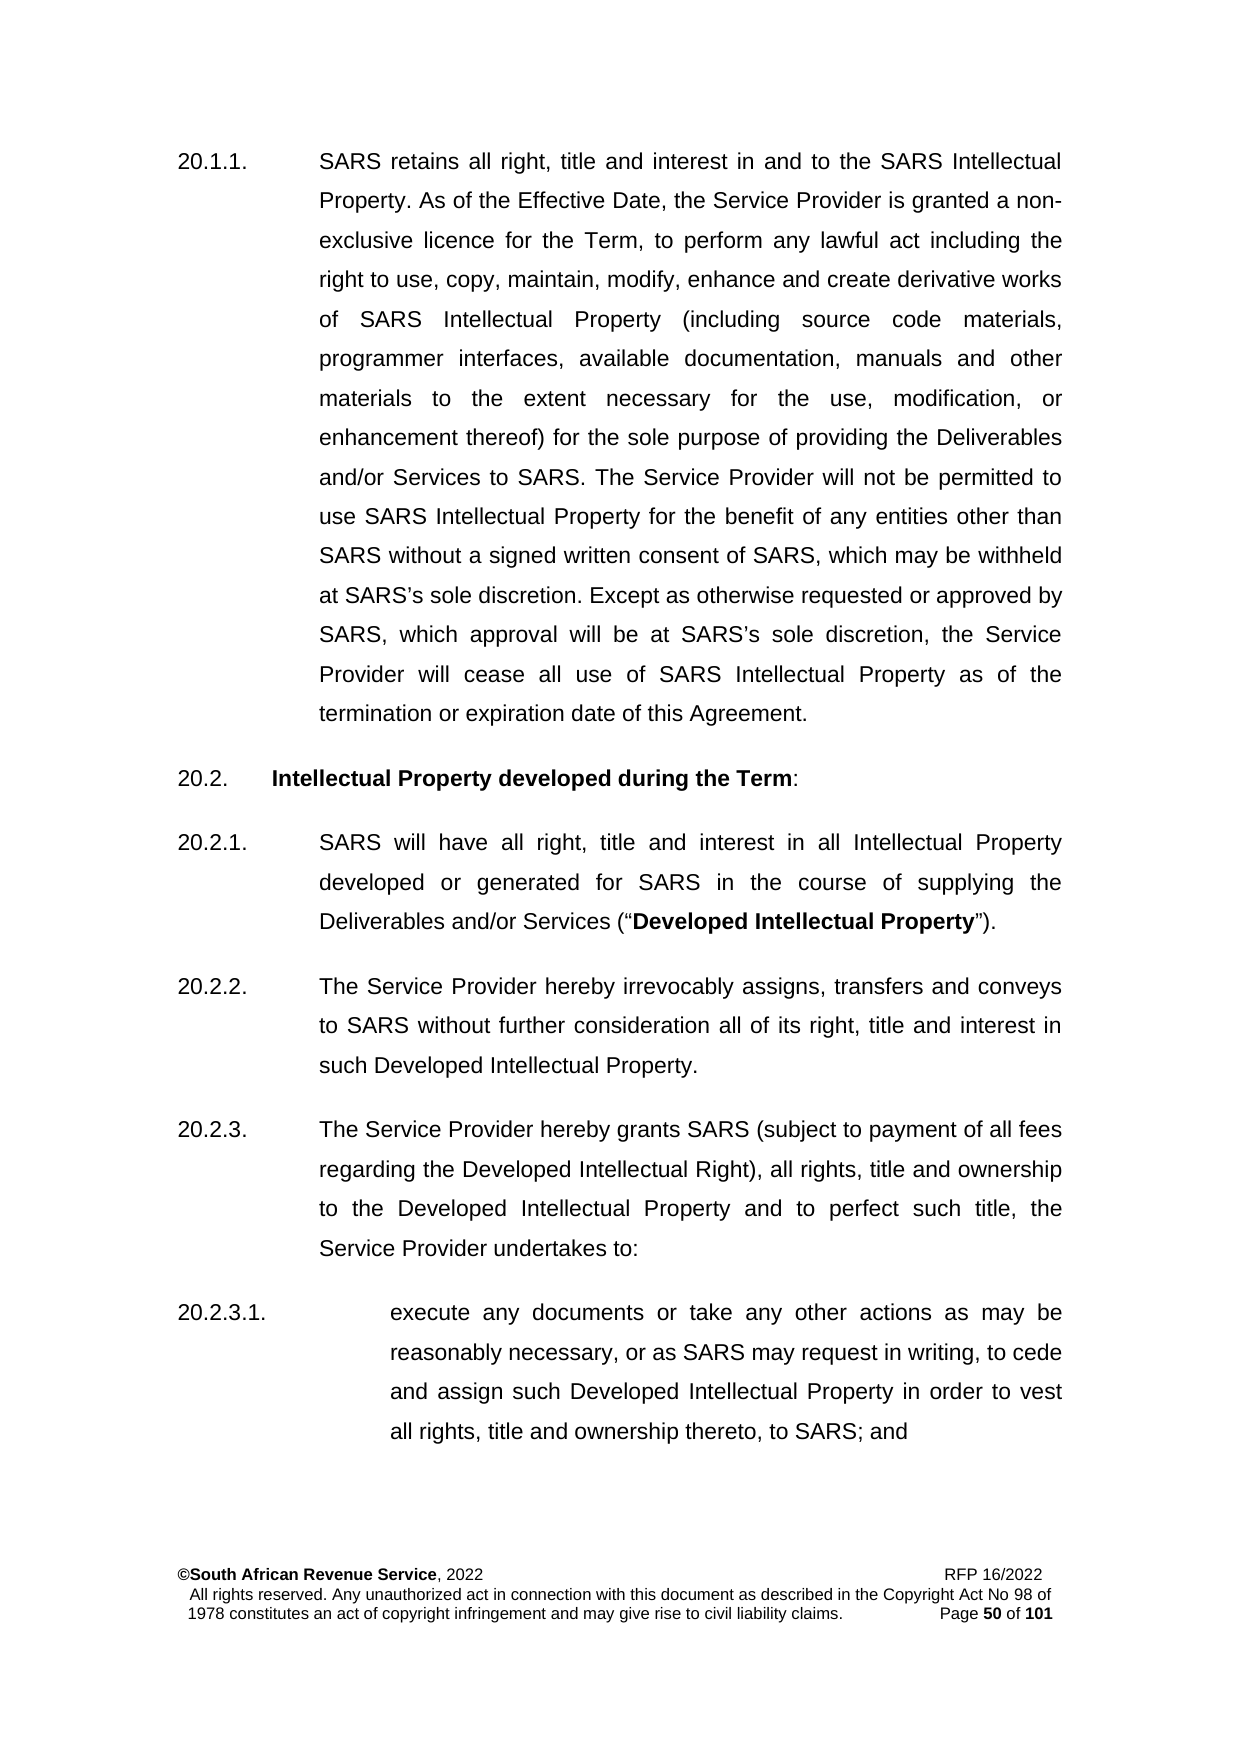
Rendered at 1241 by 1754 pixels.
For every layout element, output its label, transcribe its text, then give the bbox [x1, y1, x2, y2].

list execute any documents or take any other actions as may be reasonably necessary, or as SARS may request in writing, to cede and assign such Developed Intellectual Property in order to vest all rights, title and ownership thereto, to SARS; and [177, 1299, 1063, 1444]
list Intellectual Property developed during the Term: [177, 765, 1063, 791]
list The Service Provider hereby irrevocably assigns, transfers and conveys to SARS without further consideration all of its right, title and interest in such Developed Intellectual Property. [177, 973, 1063, 1078]
list SARS retains all right, title and interest in and to the SARS Intellectual Property. As of the Effective Date, the Service Provider is granted a non-exclusive licence for the Term, to perform any lawful act including the right to use, copy, maintain, modify, enhance and create derivative works of SARS Intellectual Property (including source code materials, programmer interfaces, available documentation, manuals and other materials to the extent necessary for the use, modification, or enhancement thereof) for the sole purpose of providing the Deliverables and/or Services to SARS. The Service Provider will not be permitted to use SARS Intellectual Property for the benefit of any entities other than SARS without a signed written consent of SARS, which may be withheld at SARS’s sole discretion. Except as otherwise requested or approved by SARS, which approval will be at SARS’s sole discretion, the Service Provider will cease all use of SARS Intellectual Property as of the termination or expiration date of this Agreement. [177, 148, 1063, 727]
list The Service Provider hereby grants SARS (subject to payment of all fees regarding the Developed Intellectual Right), all rights, title and ownership to the Developed Intellectual Property and to perfect such title, the Service Provider undertakes to: [177, 1116, 1063, 1261]
list SARS will have all right, title and interest in all Intellectual Property developed or generated for SARS in the course of supplying the Deliverables and/or Services (“Developed Intellectual Property”). [177, 829, 1063, 935]
